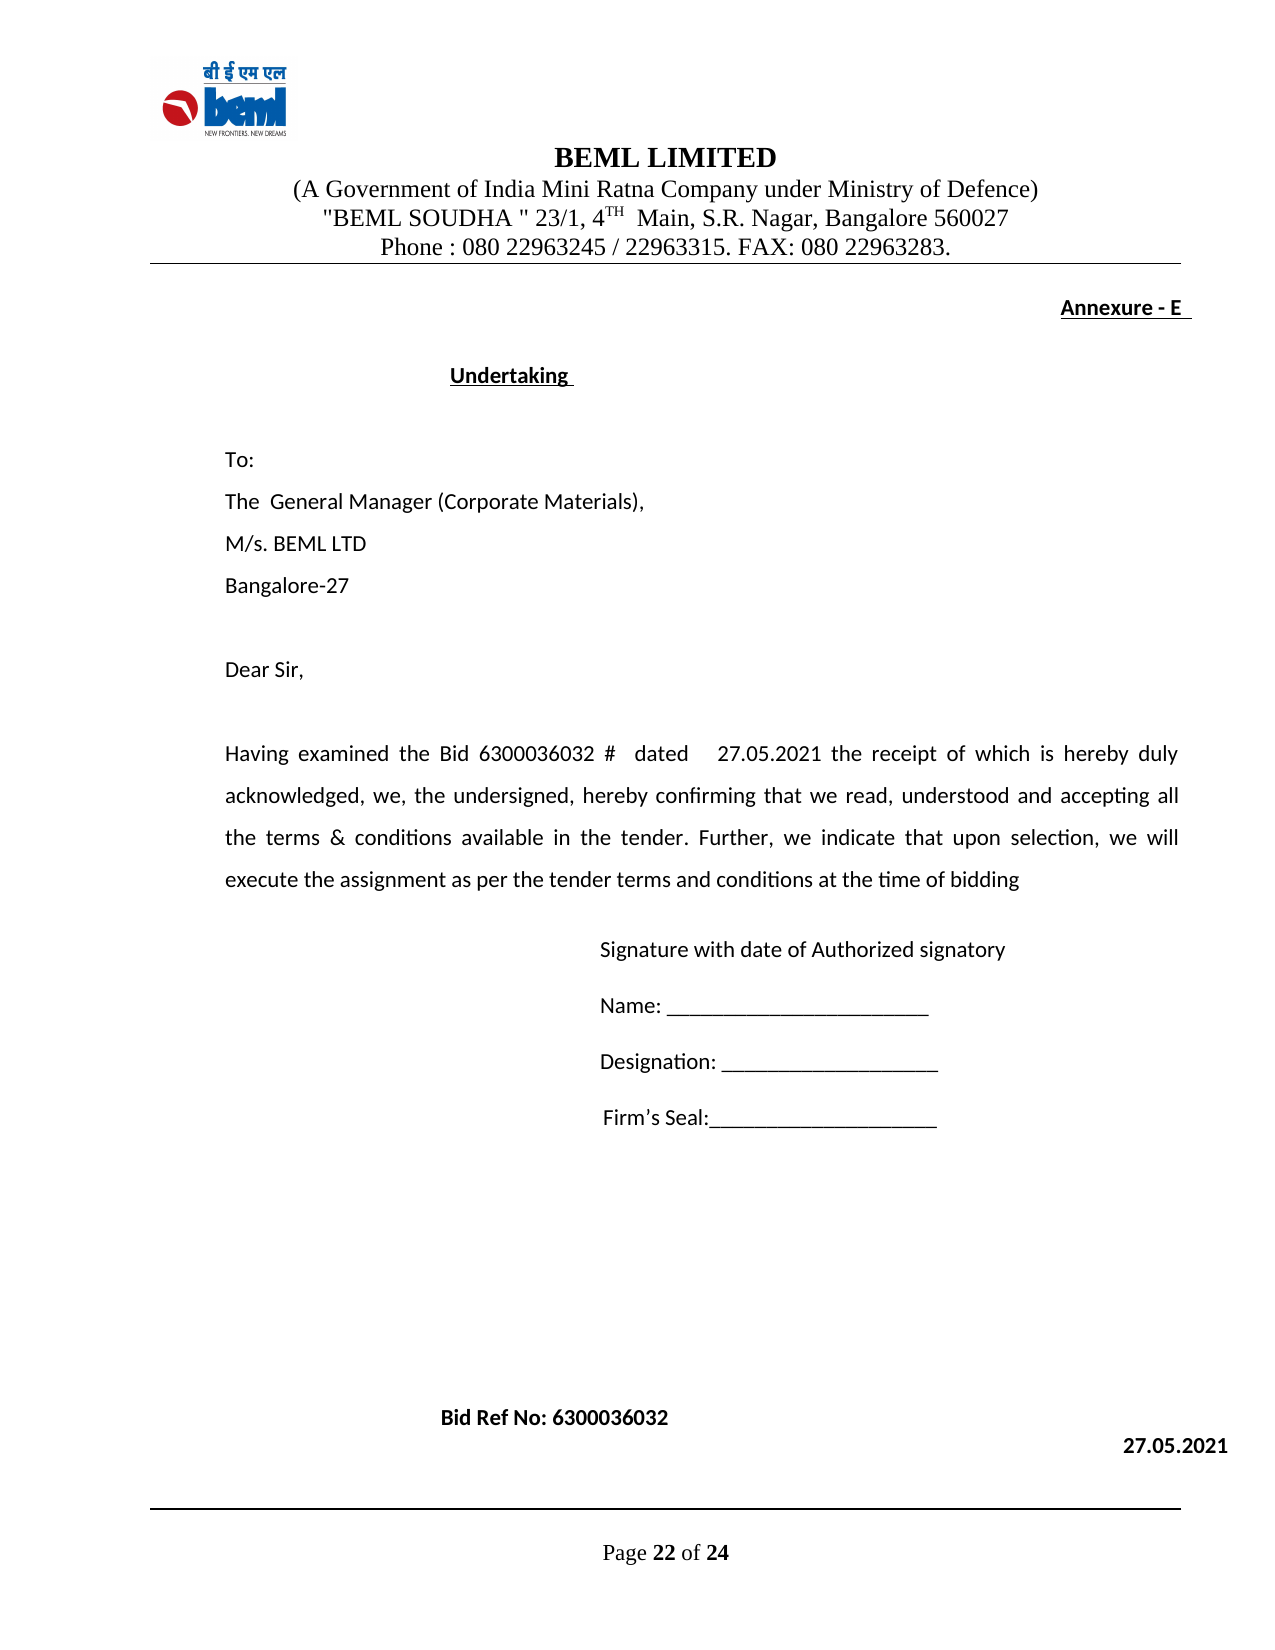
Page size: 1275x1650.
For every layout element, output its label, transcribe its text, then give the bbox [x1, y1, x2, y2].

text Designation: ___________________ [525, 1047, 1181, 1075]
text Annexure - E [337, 293, 1181, 322]
text The General Manager (Corporate Materials), [225, 487, 1181, 515]
text Undertaking [337, 360, 1181, 389]
text Signature with date of Authorized signatory [225, 935, 1181, 963]
text Bid Ref No: 6300036032 27.05.2021 [337, 1402, 1228, 1459]
text M/s. BEML LTD [225, 529, 1181, 557]
text To: [225, 445, 1181, 473]
text Firm’s Seal:____________________ [150, 1103, 1124, 1131]
text Bangalore-27 [225, 571, 1181, 599]
text Name: _______________________ [525, 991, 1181, 1019]
picture [150, 56, 299, 141]
text Having examined the Bid 6300036032 # dated 27.05.2021 the receipt of which is hereby duly acknowledged, we, the undersigned, hereby confirming that we read, understood and accepting all the terms & conditions available in the tender. Further, we indicate that upon selection, we will execute the assignment as per the tender terms and conditions at the time of bidding [225, 739, 1181, 893]
text Dear Sir, [225, 655, 1181, 683]
